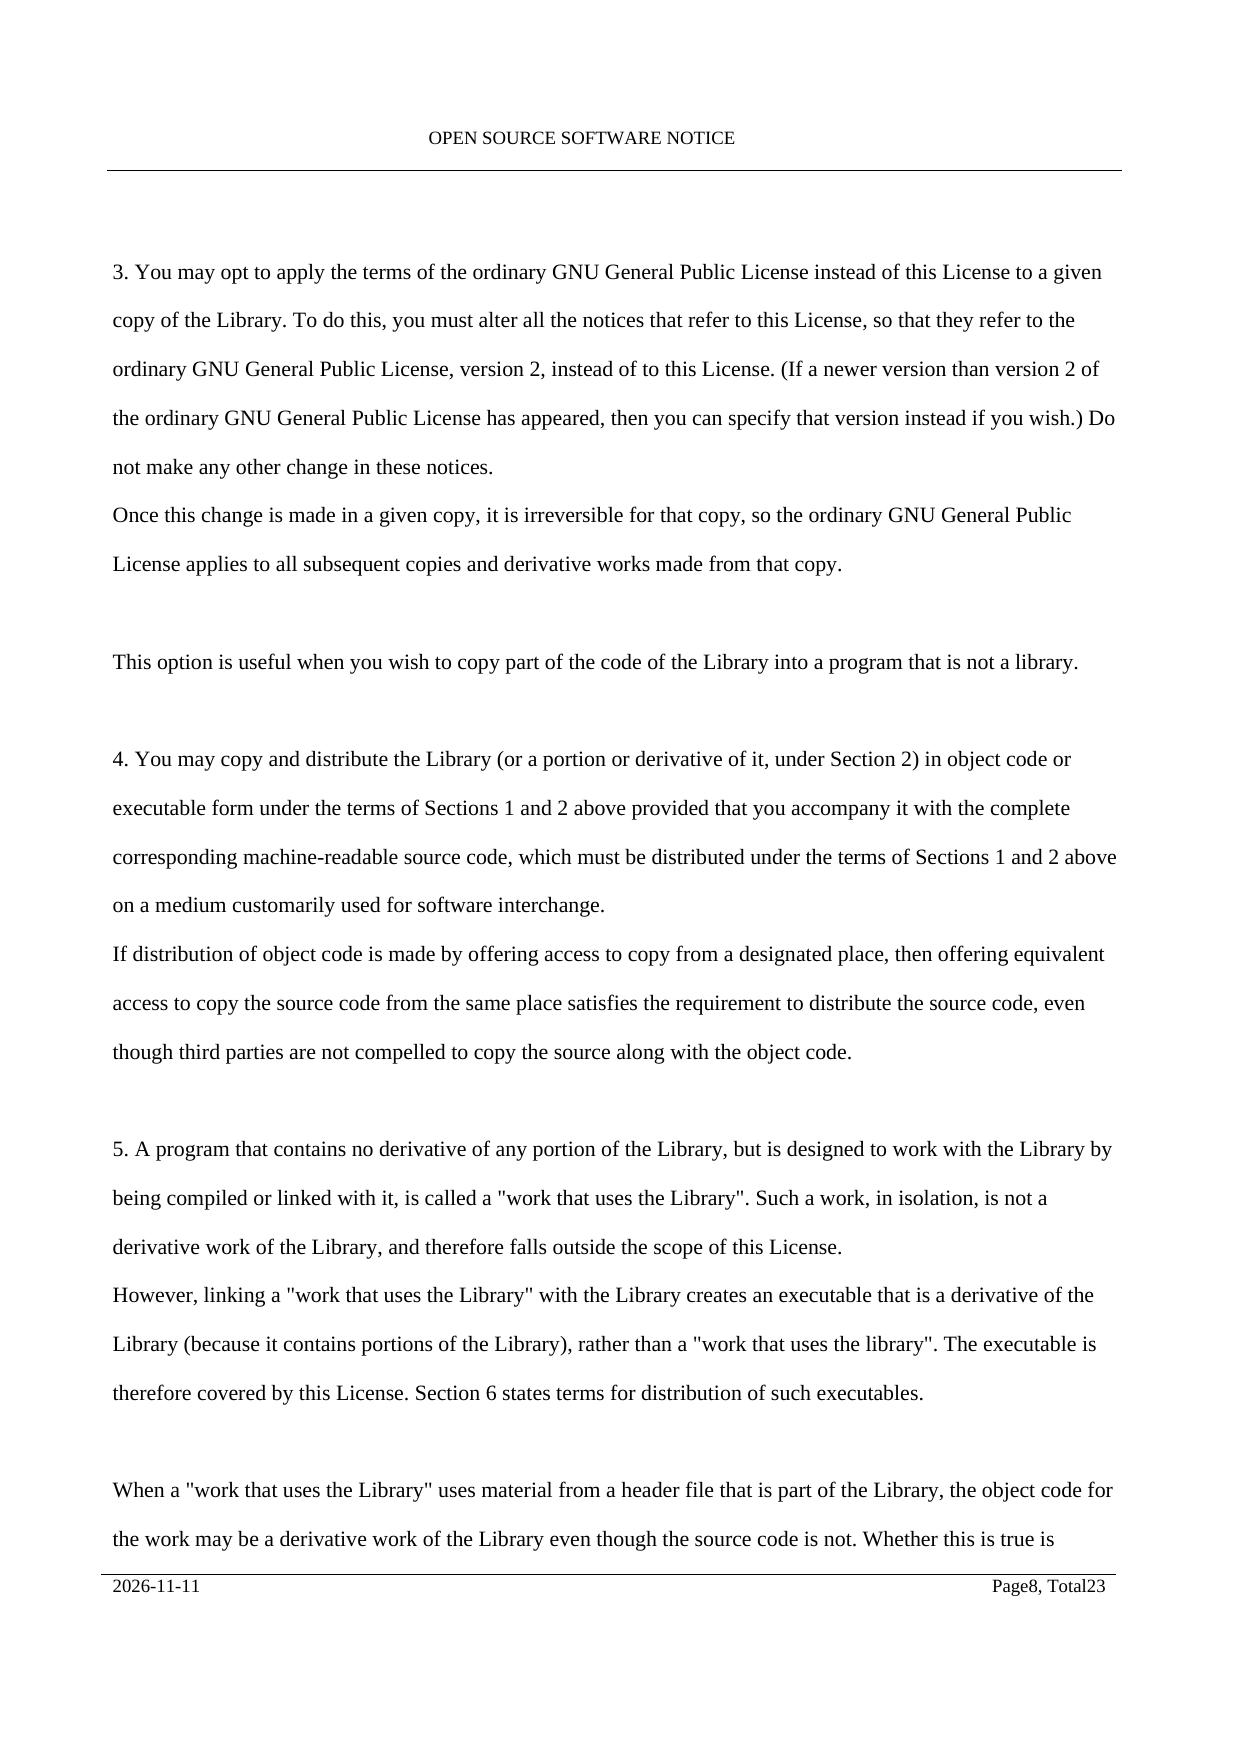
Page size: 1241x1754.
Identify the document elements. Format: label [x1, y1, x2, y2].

text [112, 206, 1128, 1555]
